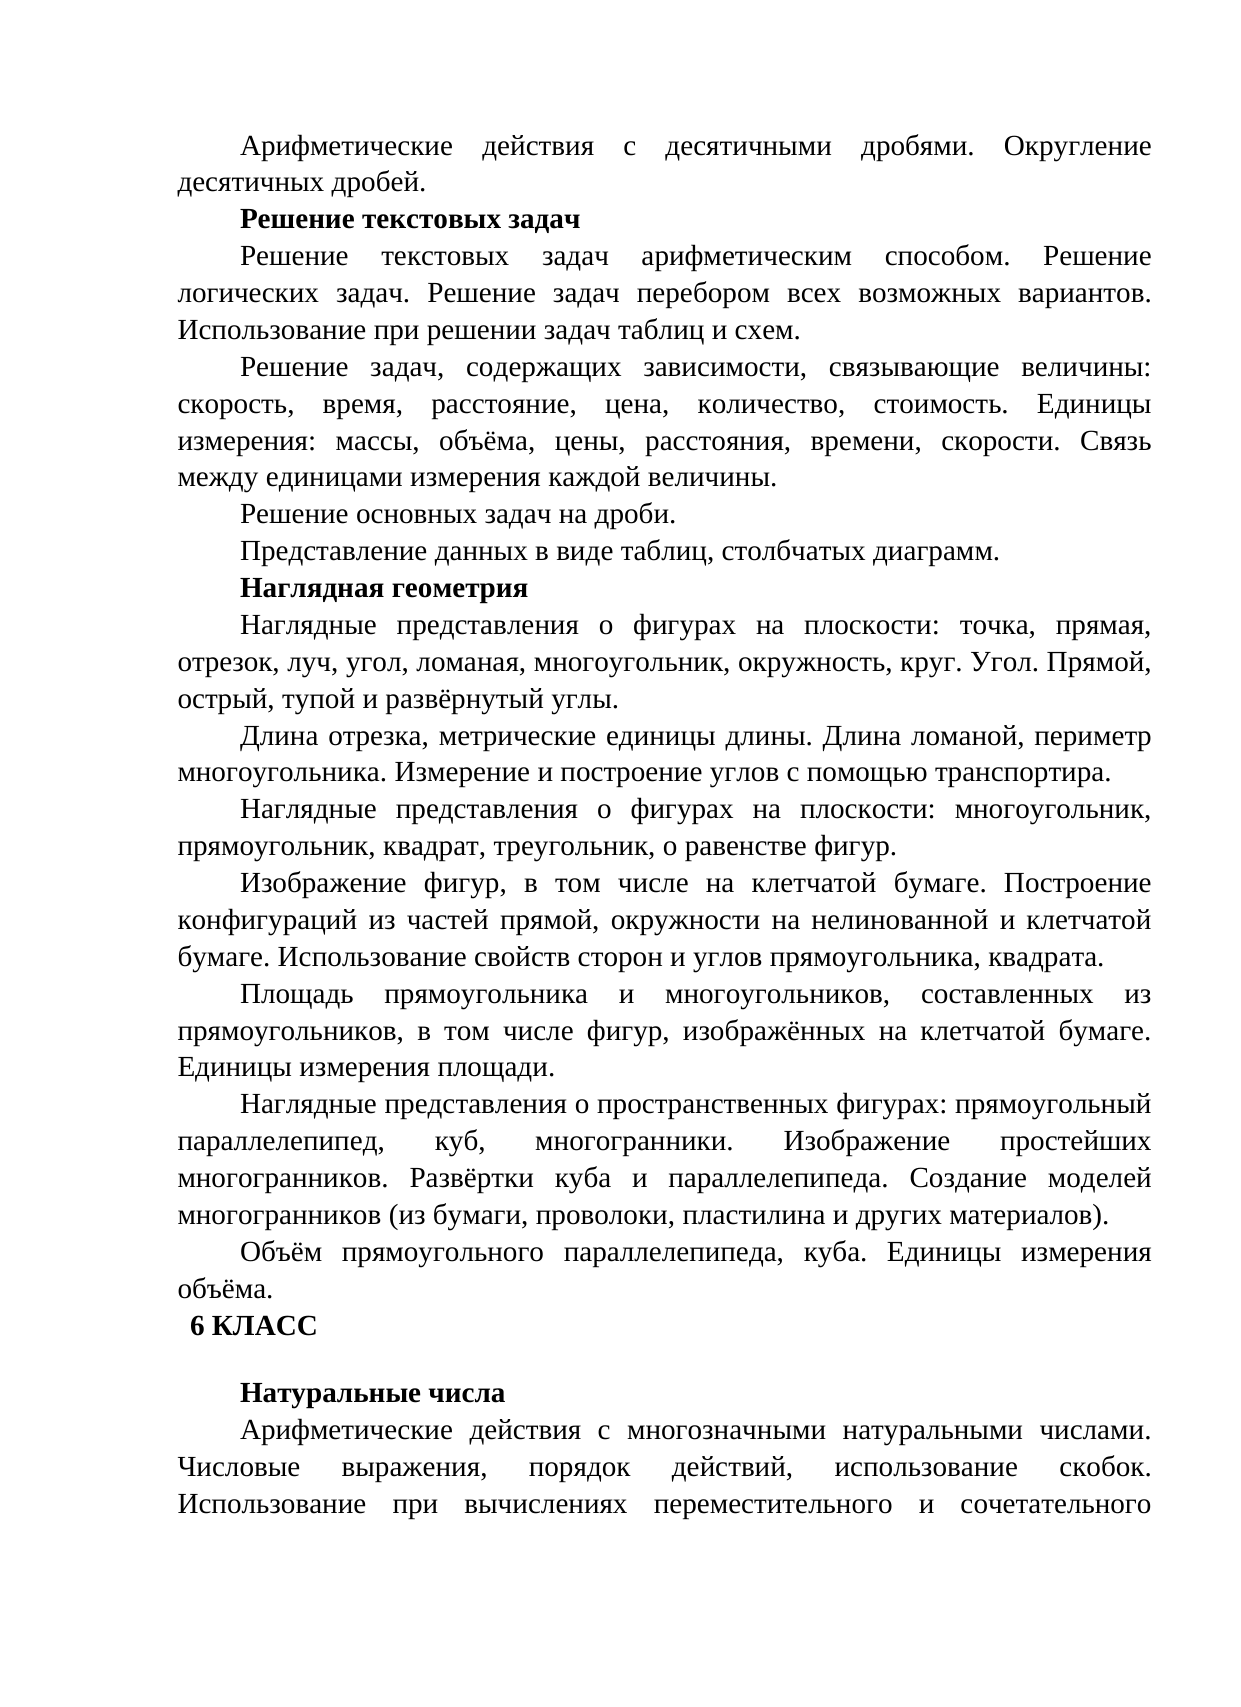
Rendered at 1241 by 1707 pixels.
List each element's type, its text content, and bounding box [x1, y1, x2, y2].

text 6 КЛАСС [190, 1308, 1152, 1341]
text Наглядные представления о фигурах на плоскости: многоугольник, прямоугольник, квадрат, треугольник, о равенстве фигур. [177, 791, 1152, 862]
text Решение задач, содержащих зависимости, связывающие величины: скорость, время, расстояние, цена, количество, стоимость. Единицы измерения: массы, объёма, цены, расстояния, времени, скорости. Связь между единицами измерения каждой величины. [177, 349, 1152, 493]
text Арифметические действия с десятичными дробями. Округление десятичных дробей. [177, 128, 1152, 198]
text Наглядная геометрия [177, 570, 1152, 604]
text Наглядные представления о фигурах на плоскости: точка, прямая, отрезок, луч, угол, ломаная, многоугольник, окружность, круг. Угол. Прямой, острый, тупой и развёрнутый углы. [177, 607, 1152, 714]
text Площадь прямоугольника и многоугольников, составленных из прямоугольников, в том числе фигур, изображённых на клетчатой бумаге. Единицы измерения площади. [177, 976, 1152, 1083]
text Решение текстовых задач [177, 201, 1152, 235]
text Представление данных в виде таблиц, столбчатых диаграмм. [177, 533, 1152, 567]
text Длина отрезка, метрические единицы длины. Длина ломаной, периметр многоугольника. Измерение и построение углов с помощью транспортира. [177, 718, 1152, 788]
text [177, 1412, 1152, 1519]
text Наглядные представления о пространственных фигурах: прямоугольный параллелепипед, куб, многогранники. Изображение простейших многогранников. Развёртки куба и параллелепипеда. Создание моделей многогранников (из бумаги, проволоки, пластилина и других материалов). [177, 1086, 1152, 1231]
text Объём прямоугольного параллелепипеда, куба. Единицы измерения объёма. [177, 1234, 1152, 1304]
text Натуральные числа [177, 1375, 1152, 1409]
text Изображение фигур, в том числе на клетчатой бумаге. Построение конфигураций из частей прямой, окружности на нелинованной и клетчатой бумаге. Использование свойств сторон и углов прямоугольника, квадрата. [177, 865, 1152, 972]
text Решение основных задач на дроби. [177, 496, 1152, 530]
text Решение текстовых задач арифметическим способом. Решение логических задач. Решение задач перебором всех возможных вариантов. Использование при решении задач таблиц и схем. [177, 238, 1152, 346]
